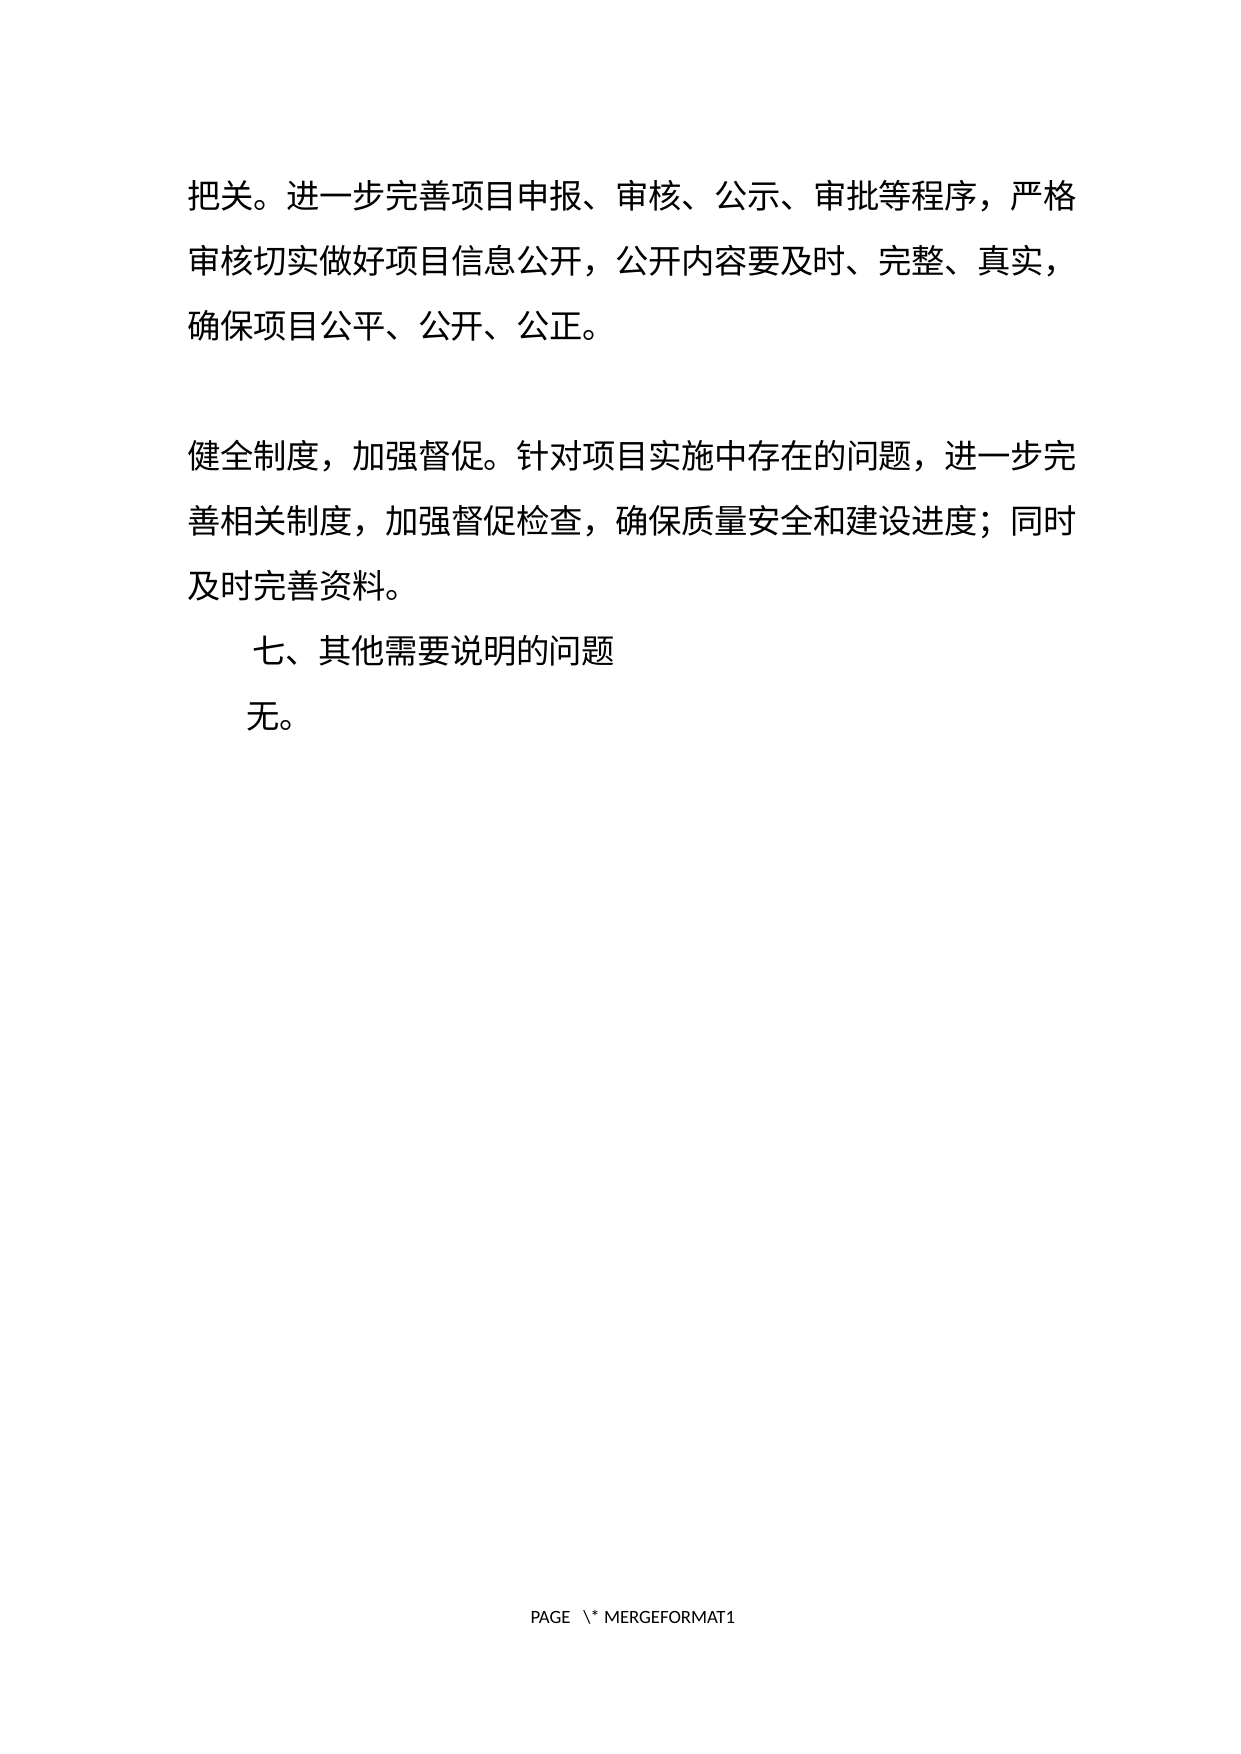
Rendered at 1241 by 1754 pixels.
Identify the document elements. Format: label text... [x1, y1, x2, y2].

text 七、其他需要说明的问题 [187, 617, 1078, 682]
text 无。 [187, 682, 1078, 747]
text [187, 162, 1078, 617]
